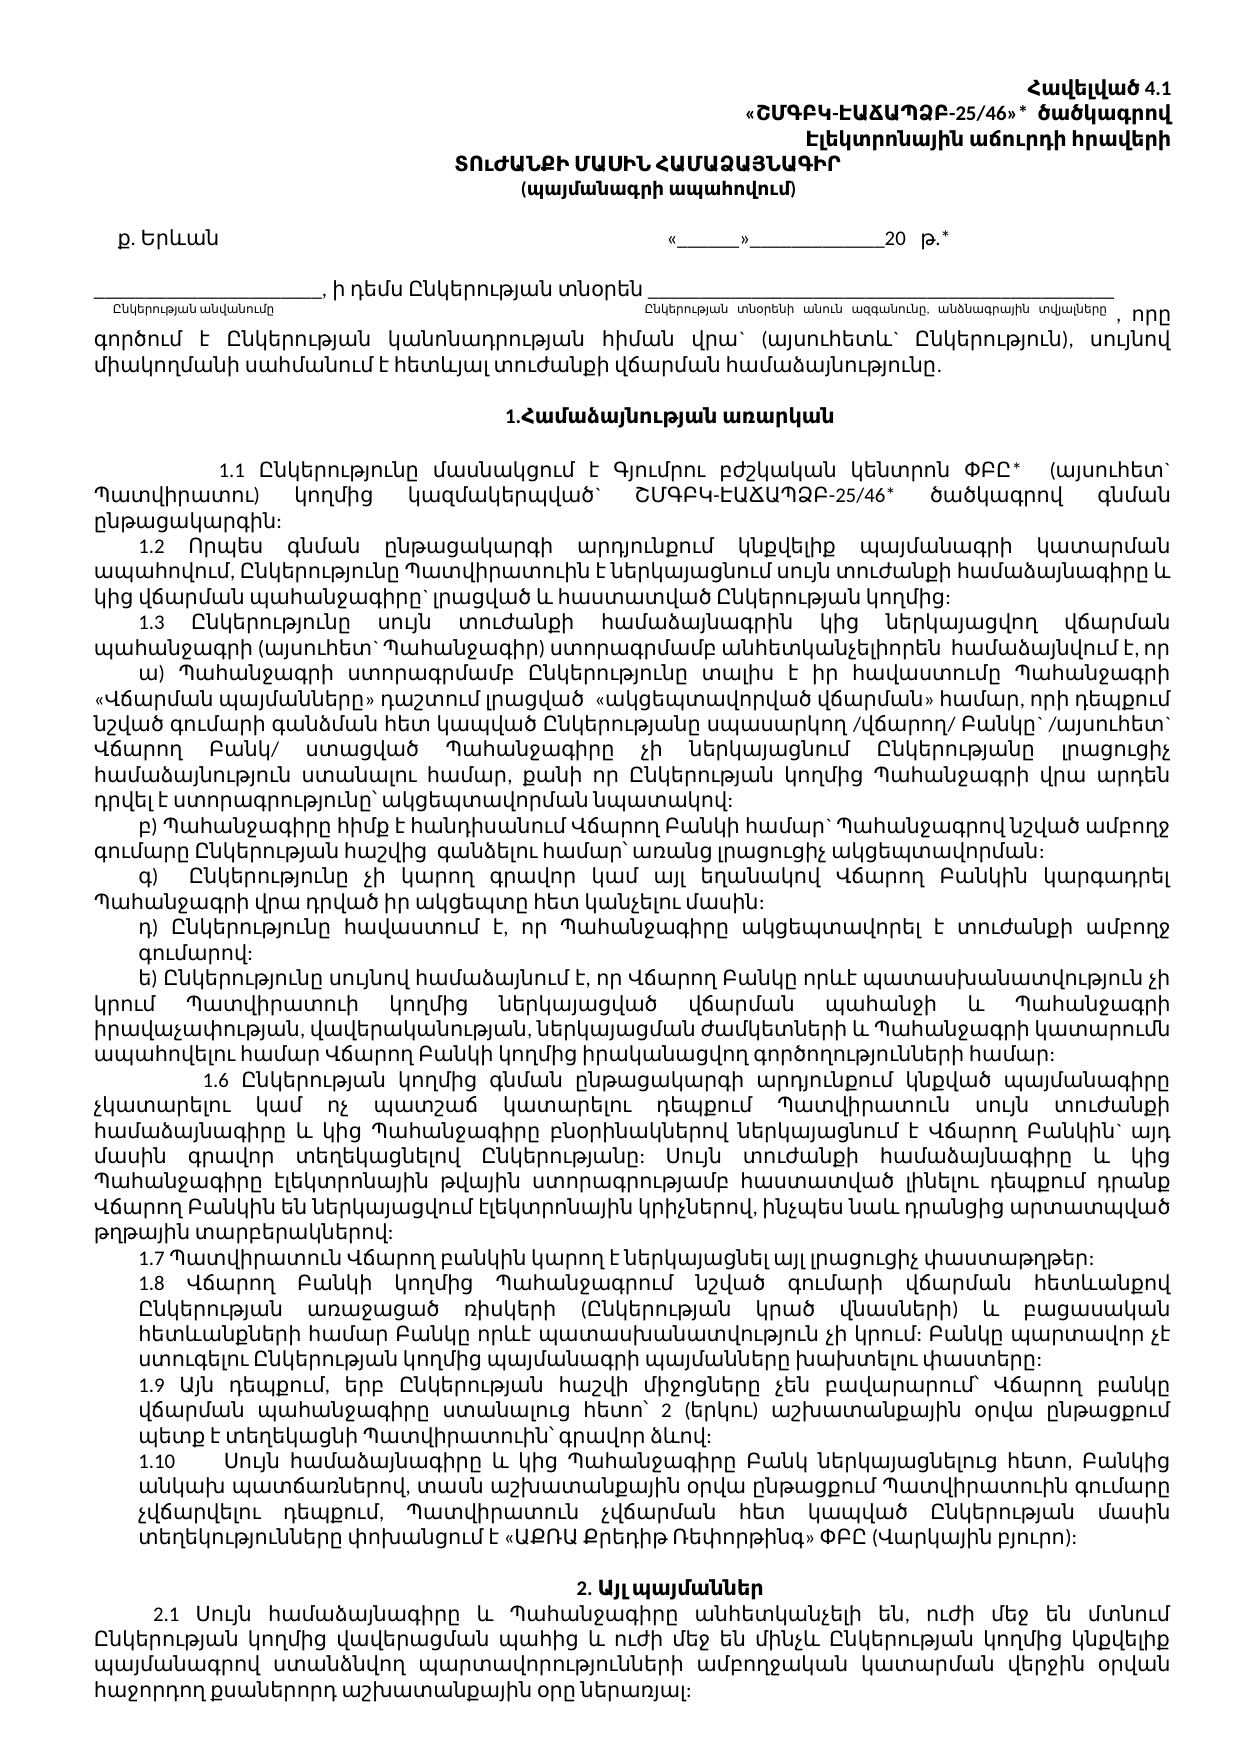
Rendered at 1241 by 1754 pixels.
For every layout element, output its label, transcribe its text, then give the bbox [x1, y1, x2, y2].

text 1.Համաձայնության առարկան [169, 403, 1171, 428]
text ՏՈւԺԱՆՔԻ ՄԱՍԻՆ ՀԱՄԱՁԱՅՆԱԳԻՐ [94, 151, 1171, 177]
text գ) Ընկերությունը չի կարող գրավոր կամ այլ եղանակով Վճարող Բանկին կարգադրել Պահանջագրի վրա դրված իր ակցեպտը հետ կանչելու մասին: [94, 864, 1171, 914]
text 1.3 Ընկերությունը սույն տուժանքի համաձայնագրին կից ներկայացվող վճարման պահանջագրի (այսուհետ` Պահանջագիր) ստորագրմամբ անհետկանչելիորեն համաձայնվում է, որ [94, 609, 1171, 660]
text ք. Երևան «______»_____________20 թ.* [94, 225, 1171, 250]
text ե) Ընկերությունը սույնով համաձայնում է, որ Վճարող Բանկը որևէ պատասխանատվություն չի կրում Պատվիրատուի կողմից ներկայացված վճարման պահանջի և Պահանջագրի իրավաչափության, վավերականության, ներկայացման ժամկետների և Պահանջագրի կատարումն ապահովելու համար Վճարող Բանկի կողմից իրականացվող գործողությունների համար: [94, 965, 1171, 1067]
text 1.7 Պատվիրատուն Վճարող բանկին կարող է ներկայացնել այլ լրացուցիչ փաստաթղթեր: [138, 1245, 1171, 1270]
text 2. Այլ պայմաններ [169, 1575, 1171, 1601]
text 1.1 Ընկերությունը մասնակցում է Գյումրու բժշկական կենտրոն ՓԲԸ* (այսուհետ` Պատվիրատու) կողմից կազմակերպված` ՇՄԳԲԿ-ԷԱՃԱՊՁԲ-25/46* ծածկագրով գնման ընթացակարգին: [94, 457, 1171, 533]
text (պայմանագրի ապահովում) [94, 177, 1171, 199]
text Ընկերության անվանումը Ընկերության տնօրենի անուն ազգանունը, անձնագրային տվյալները , որը գործում է Ընկերության կանոնադրության հիման վրա` (այսուհետև` Ընկերություն), սույնով միակողմանի սահմանում է հետևյալ տուժանքի վճարման համաձայնությունը. [94, 301, 1171, 377]
text դ) Ընկերությունը հավաստում է, որ Պահանջագիրը ակցեպտավորել է տուժանքի ամբողջ գումարով: [138, 914, 1171, 965]
text 1.2 Որպես գնման ընթացակարգի արդյունքում կնքվելիք պայմանագրի կատարման ապահովում, Ընկերությունը Պատվիրատուին է ներկայացնում սույն տուժանքի համաձայնագիրը և կից վճարման պահանջագիրը` լրացված և հաստատված Ընկերության կողմից: [94, 533, 1171, 609]
text 1.9 Այն դեպքում, երբ Ընկերության հաշվի միջոցները չեն բավարարում՝ Վճարող բանկը վճարման պահանջագիրը ստանալուց հետո՝ 2 (երկու) աշխատանքային օրվա ընթացքում պետք է տեղեկացնի Պատվիրատուին՝ գրավոր ձևով: [138, 1372, 1171, 1448]
text 1.6 Ընկերության կողմից գնման ընթացակարգի արդյունքում կնքված պայմանագիրը չկատարելու կամ ոչ պատշաճ կատարելու դեպքում Պատվիրատուն սույն տուժանքի համաձայնագիրը և կից Պահանջագիրը բնօրինակներով ներկայացնում է Վճարող Բանկին` այդ մասին գրավոր տեղեկացնելով Ընկերությանը: Սույն տուժանքի համաձայնագիրը և կից Պահանջագիրը էլեկտրոնային թվային ստորագրությամբ հաստատված լինելու դեպքում դրանք Վճարող Բանկին են ներկայացվում էլեկտրոնային կրիչներով, ինչպես նաև դրանցից արտատպված թղթային տարբերակներով: [94, 1067, 1171, 1245]
text «ՇՄԳԲԿ-ԷԱՃԱՊՁԲ-25/46»* ծածկագրով [94, 100, 1171, 126]
text 1.10 Սույն համաձայնագիրը և կից Պահանջագիրը Բանկ ներկայացնելուց հետո, Բանկից անկախ պատճառներով, տասն աշխատանքային օրվա ընթացքում Պատվիրատուին գումարը չվճարվելու դեպքում, Պատվիրատուն չվճարման հետ կապված Ընկերության մասին տեղեկությունները փոխանցում է «ԱՔՌԱ Քրեդիթ Ռեփորթինգ» ՓԲԸ (Վարկային բյուրո): [138, 1448, 1171, 1550]
text 2.1 Սույն համաձայնագիրը և Պահանջագիրը անհետկանչելի են, ուժի մեջ են մտնում Ընկերության կողմից վավերացման պահից և ուժի մեջ են մինչև Ընկերության կողմից կնքվելիք պայմանագրով ստանձնվող պարտավորությունների ամբողջական կատարման վերջին օրվան հաջորդող քսաներորդ աշխատանքային օրը ներառյալ: [94, 1601, 1171, 1702]
text Հավելված 4.1 [94, 75, 1171, 100]
text 1.8 Վճարող Բանկի կողմից Պահանջագրում նշված գումարի վճարման հետևանքով Ընկերության առաջացած ռիսկերի (Ընկերության կրած վնասների) և բացասական հետևանքների համար Բանկը որևէ պատասխանատվություն չի կրում: Բանկը պարտավոր չէ ստուգելու Ընկերության կողմից պայմանագրի պայմանները խախտելու փաստերը: [138, 1270, 1171, 1372]
text ______________________, ի դեմս Ընկերության տնօրեն _____________________________________________ [94, 276, 1171, 301]
text Էլեկտրոնային աճուրդի հրավերի [94, 126, 1171, 151]
text բ) Պահանջագիրը հիմք է հանդիսանում Վճարող Բանկի համար` Պահանջագրով նշված ամբողջ գումարը Ընկերության հաշվից գանձելու համար՝ առանց լրացուցիչ ակցեպտավորման: [94, 813, 1171, 864]
text ա) Պահանջագրի ստորագրմամբ Ընկերությունը տալիս է իր հավաստումը Պահանջագրի «Վճարման պայմանները» դաշտում լրացված «ակցեպտավորված վճարման» համար, որի դեպքում նշված գումարի գանձման հետ կապված Ընկերությանը սպասարկող /վճարող/ Բանկը` /այսուհետ` Վճարող Բանկ/ ստացված Պահանջագիրը չի ներկայացնում Ընկերությանը լրացուցիչ համաձայնություն ստանալու համար, քանի որ Ընկերության կողմից Պահանջագրի վրա արդեն դրվել է ստորագրությունը՝ ակցեպտավորման նպատակով: [94, 660, 1171, 813]
